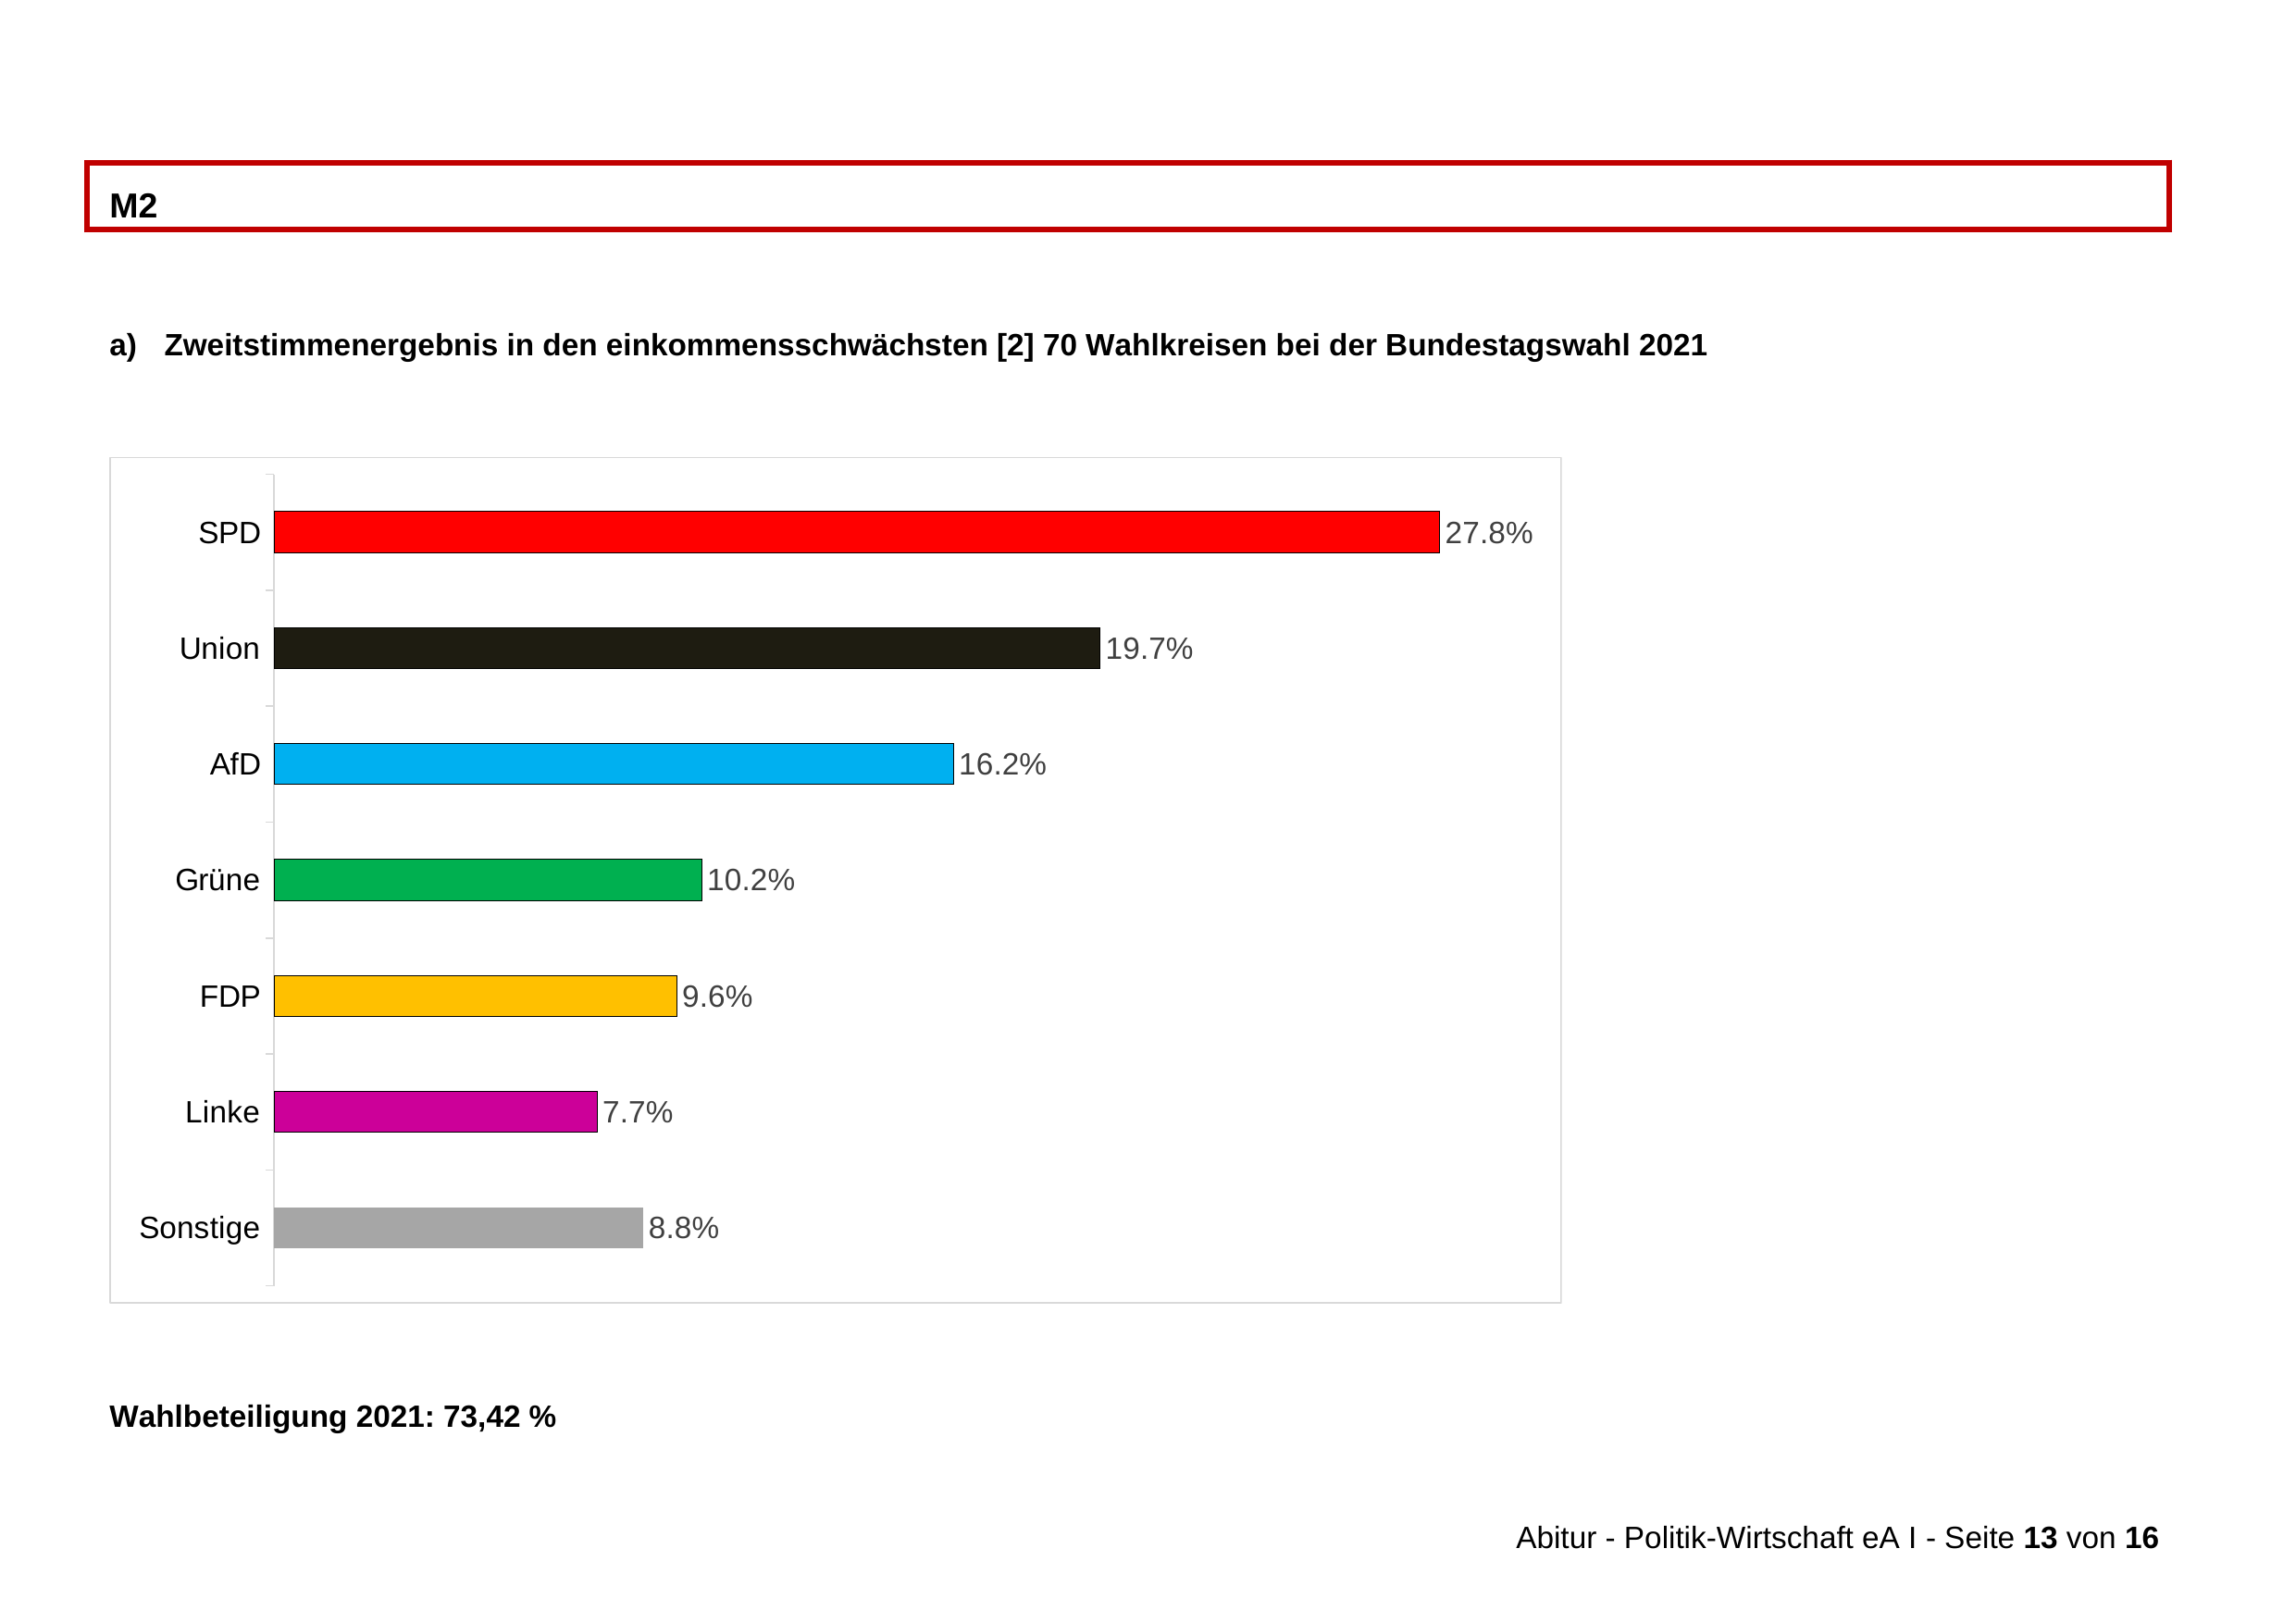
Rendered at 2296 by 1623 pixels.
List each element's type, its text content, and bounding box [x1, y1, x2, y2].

text Wahlbeteiligung 2021: 73,42 % [109, 1398, 2159, 1433]
subtitle M2 [90, 166, 2166, 227]
list a) Zweitstimmenergebnis in den einkommensschwächsten [2] 70 Wahlkreisen bei der Bundestagswahl 2021 [109, 327, 2159, 363]
